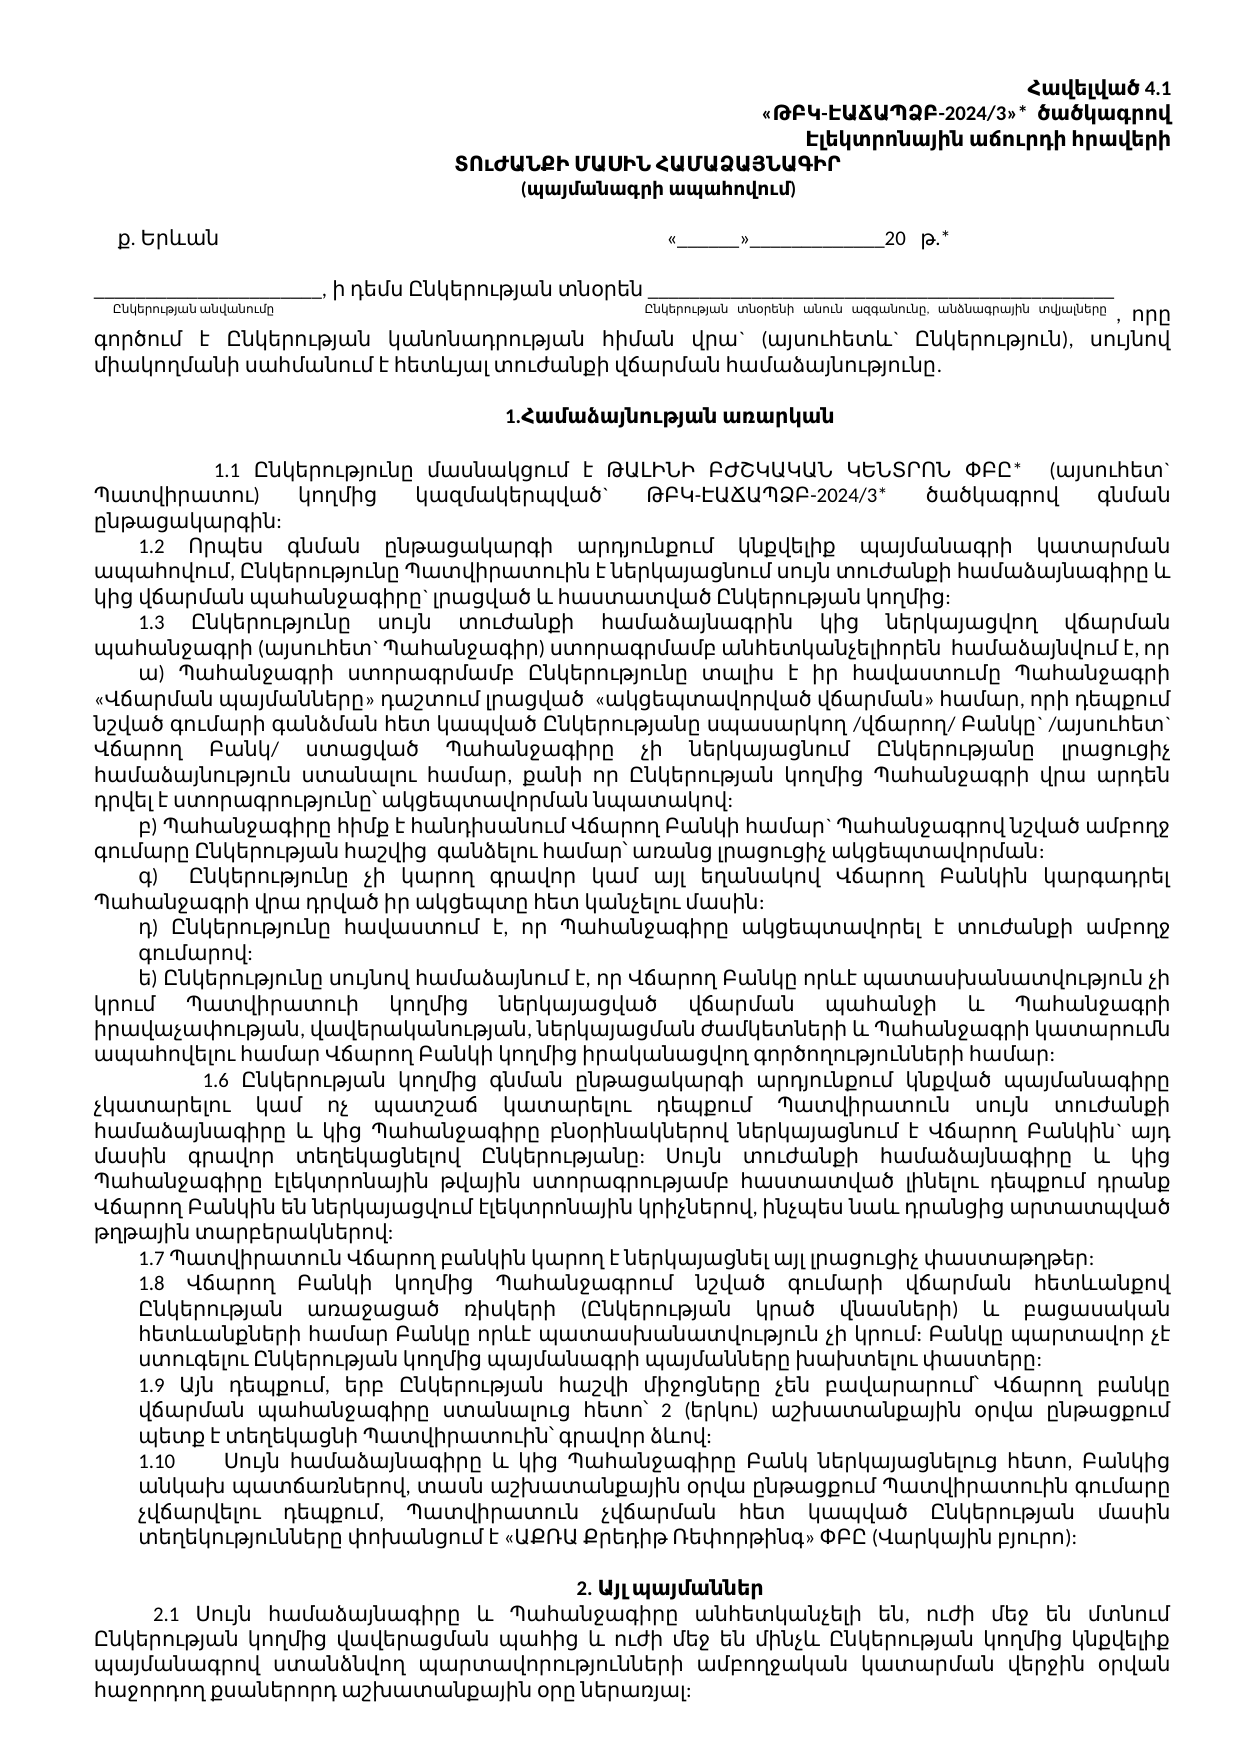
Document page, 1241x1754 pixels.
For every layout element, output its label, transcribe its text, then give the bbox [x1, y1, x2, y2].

text 2. Այլ պայմաններ [169, 1575, 1171, 1601]
text ա) Պահանջագրի ստորագրմամբ Ընկերությունը տալիս է իր հավաստումը Պահանջագրի «Վճարման պայմանները» դաշտում լրացված «ակցեպտավորված վճարման» համար, որի դեպքում նշված գումարի գանձման հետ կապված Ընկերությանը սպասարկող /վճարող/ Բանկը` /այսուհետ` Վճարող Բանկ/ ստացված Պահանջագիրը չի ներկայացնում Ընկերությանը լրացուցիչ համաձայնություն ստանալու համար, քանի որ Ընկերության կողմից Պահանջագրի վրա արդեն դրվել է ստորագրությունը՝ ակցեպտավորման նպատակով: [94, 660, 1171, 813]
text Հավելված 4.1 [94, 75, 1171, 100]
text գ) Ընկերությունը չի կարող գրավոր կամ այլ եղանակով Վճարող Բանկին կարգադրել Պահանջագրի վրա դրված իր ակցեպտը հետ կանչելու մասին: [94, 864, 1171, 914]
text 1.Համաձայնության առարկան [169, 403, 1171, 428]
text (պայմանագրի ապահովում) [94, 177, 1171, 199]
text Ընկերության անվանումը Ընկերության տնօրենի անուն ազգանունը, անձնագրային տվյալները , որը գործում է Ընկերության կանոնադրության հիման վրա` (այսուհետև` Ընկերություն), սույնով միակողմանի սահմանում է հետևյալ տուժանքի վճարման համաձայնությունը. [94, 301, 1171, 377]
text ՏՈւԺԱՆՔԻ ՄԱՍԻՆ ՀԱՄԱՁԱՅՆԱԳԻՐ [94, 151, 1171, 177]
text բ) Պահանջագիրը հիմք է հանդիսանում Վճարող Բանկի համար` Պահանջագրով նշված ամբողջ գումարը Ընկերության հաշվից գանձելու համար՝ առանց լրացուցիչ ակցեպտավորման: [94, 813, 1171, 864]
text Էլեկտրոնային աճուրդի հրավերի [94, 126, 1171, 151]
text 1.3 Ընկերությունը սույն տուժանքի համաձայնագրին կից ներկայացվող վճարման պահանջագրի (այսուհետ` Պահանջագիր) ստորագրմամբ անհետկանչելիորեն համաձայնվում է, որ [94, 609, 1171, 660]
text 1.6 Ընկերության կողմից գնման ընթացակարգի արդյունքում կնքված պայմանագիրը չկատարելու կամ ոչ պատշաճ կատարելու դեպքում Պատվիրատուն սույն տուժանքի համաձայնագիրը և կից Պահանջագիրը բնօրինակներով ներկայացնում է Վճարող Բանկին` այդ մասին գրավոր տեղեկացնելով Ընկերությանը: Սույն տուժանքի համաձայնագիրը և կից Պահանջագիրը էլեկտրոնային թվային ստորագրությամբ հաստատված լինելու դեպքում դրանք Վճարող Բանկին են ներկայացվում էլեկտրոնային կրիչներով, ինչպես նաև դրանցից արտատպված թղթային տարբերակներով: [94, 1067, 1171, 1245]
text ______________________, ի դեմս Ընկերության տնօրեն _____________________________________________ [94, 276, 1171, 301]
text «ԹԲԿ-ԷԱՃԱՊՁԲ-2024/3»* ծածկագրով [94, 100, 1171, 126]
text ե) Ընկերությունը սույնով համաձայնում է, որ Վճարող Բանկը որևէ պատասխանատվություն չի կրում Պատվիրատուի կողմից ներկայացված վճարման պահանջի և Պահանջագրի իրավաչափության, վավերականության, ներկայացման ժամկետների և Պահանջագրի կատարումն ապահովելու համար Վճարող Բանկի կողմից իրականացվող գործողությունների համար: [94, 965, 1171, 1067]
text 1.9 Այն դեպքում, երբ Ընկերության հաշվի միջոցները չեն բավարարում՝ Վճարող բանկը վճարման պահանջագիրը ստանալուց հետո՝ 2 (երկու) աշխատանքային օրվա ընթացքում պետք է տեղեկացնի Պատվիրատուին՝ գրավոր ձևով: [138, 1372, 1171, 1448]
text 1.10 Սույն համաձայնագիրը և կից Պահանջագիրը Բանկ ներկայացնելուց հետո, Բանկից անկախ պատճառներով, տասն աշխատանքային օրվա ընթացքում Պատվիրատուին գումարը չվճարվելու դեպքում, Պատվիրատուն չվճարման հետ կապված Ընկերության մասին տեղեկությունները փոխանցում է «ԱՔՌԱ Քրեդիթ Ռեփորթինգ» ՓԲԸ (Վարկային բյուրո): [138, 1448, 1171, 1550]
text 1.7 Պատվիրատուն Վճարող բանկին կարող է ներկայացնել այլ լրացուցիչ փաստաթղթեր: [138, 1245, 1171, 1270]
text 1.8 Վճարող Բանկի կողմից Պահանջագրում նշված գումարի վճարման հետևանքով Ընկերության առաջացած ռիսկերի (Ընկերության կրած վնասների) և բացասական հետևանքների համար Բանկը որևէ պատասխանատվություն չի կրում: Բանկը պարտավոր չէ ստուգելու Ընկերության կողմից պայմանագրի պայմանները խախտելու փաստերը: [138, 1270, 1171, 1372]
text ք. Երևան «______»_____________20 թ.* [94, 225, 1171, 250]
text 1.1 Ընկերությունը մասնակցում է ԹԱԼԻՆԻ ԲԺՇԿԱԿԱՆ ԿԵՆՏՐՈՆ ՓԲԸ* (այսուհետ` Պատվիրատու) կողմից կազմակերպված` ԹԲԿ-ԷԱՃԱՊՁԲ-2024/3* ծածկագրով գնման ընթացակարգին: [94, 457, 1171, 533]
text 2.1 Սույն համաձայնագիրը և Պահանջագիրը անհետկանչելի են, ուժի մեջ են մտնում Ընկերության կողմից վավերացման պահից և ուժի մեջ են մինչև Ընկերության կողմից կնքվելիք պայմանագրով ստանձնվող պարտավորությունների ամբողջական կատարման վերջին օրվան հաջորդող քսաներորդ աշխատանքային օրը ներառյալ: [94, 1601, 1171, 1702]
text դ) Ընկերությունը հավաստում է, որ Պահանջագիրը ակցեպտավորել է տուժանքի ամբողջ գումարով: [138, 914, 1171, 965]
text 1.2 Որպես գնման ընթացակարգի արդյունքում կնքվելիք պայմանագրի կատարման ապահովում, Ընկերությունը Պատվիրատուին է ներկայացնում սույն տուժանքի համաձայնագիրը և կից վճարման պահանջագիրը` լրացված և հաստատված Ընկերության կողմից: [94, 533, 1171, 609]
